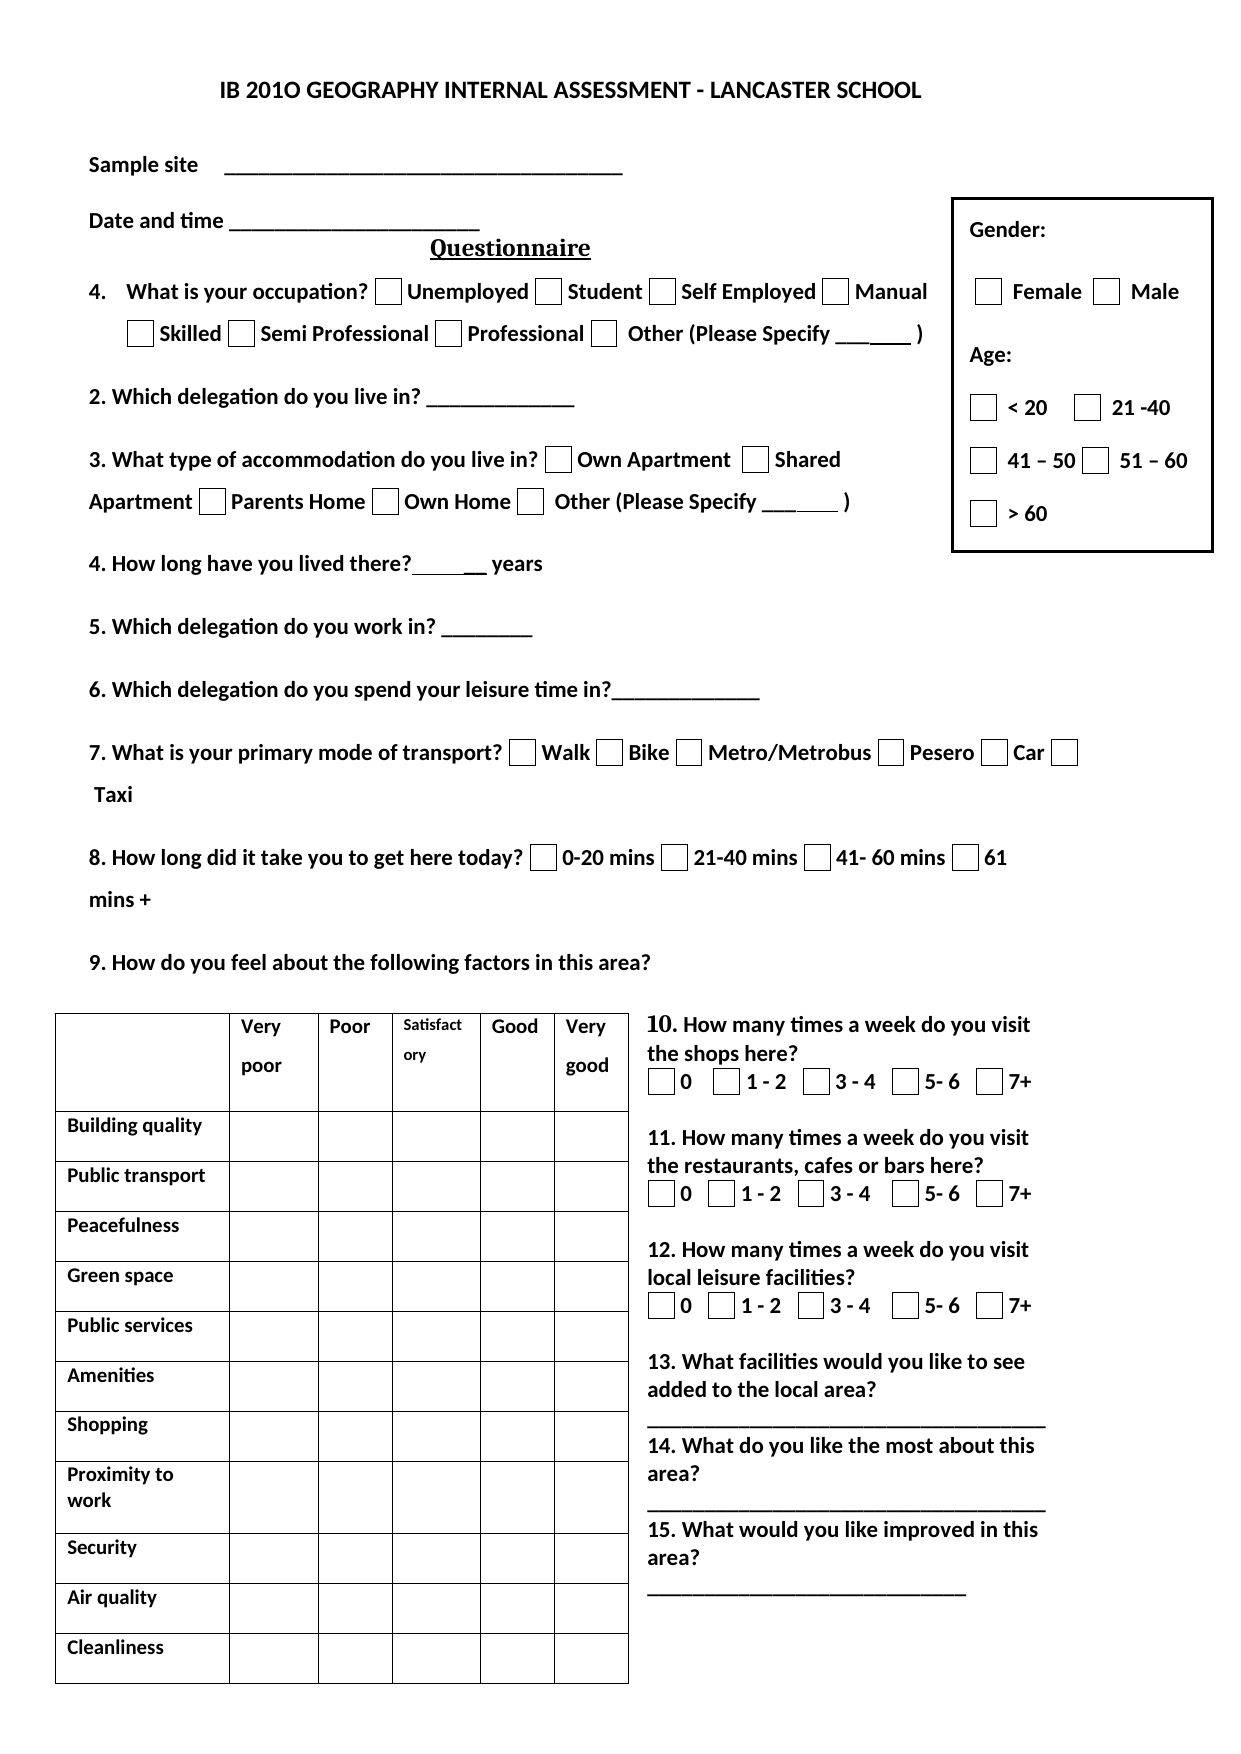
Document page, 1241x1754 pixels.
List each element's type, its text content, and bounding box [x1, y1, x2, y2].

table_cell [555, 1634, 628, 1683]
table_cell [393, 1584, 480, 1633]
text ___________________________________ [629, 1403, 1053, 1431]
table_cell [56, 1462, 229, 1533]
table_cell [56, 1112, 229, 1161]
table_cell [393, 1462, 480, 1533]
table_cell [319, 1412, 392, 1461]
text 14. What do you like the most about this area? [629, 1431, 1053, 1487]
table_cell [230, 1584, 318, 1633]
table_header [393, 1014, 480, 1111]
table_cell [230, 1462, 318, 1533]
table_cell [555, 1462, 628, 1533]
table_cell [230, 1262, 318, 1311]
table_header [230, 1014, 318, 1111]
text 11. How many times a week do you visit the restaurants, cafes or bars here? [629, 1123, 1053, 1179]
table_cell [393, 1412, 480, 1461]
list 9. How do you feel about the following factors in this area? [89, 948, 1053, 976]
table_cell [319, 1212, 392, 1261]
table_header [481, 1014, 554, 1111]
text Date and time ______________________ [954, 206, 1053, 234]
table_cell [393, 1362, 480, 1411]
text Date and time ______________________ [89, 206, 951, 234]
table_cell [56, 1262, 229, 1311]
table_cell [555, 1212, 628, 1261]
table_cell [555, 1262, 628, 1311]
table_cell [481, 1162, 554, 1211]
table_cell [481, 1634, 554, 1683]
text Questionnaire [89, 234, 951, 263]
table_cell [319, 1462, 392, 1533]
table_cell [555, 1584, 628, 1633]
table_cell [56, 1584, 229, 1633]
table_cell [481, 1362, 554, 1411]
list 2. Which delegation do you live in? _____________ [89, 382, 951, 410]
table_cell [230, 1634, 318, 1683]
text 0 1 - 2 3 - 4 5- 6 7+ [629, 1291, 1053, 1319]
list 5. Which delegation do you work in? ________ [89, 612, 1053, 640]
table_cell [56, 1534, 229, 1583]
text 0 1 - 2 3 - 4 5- 6 7+ [629, 1179, 1053, 1207]
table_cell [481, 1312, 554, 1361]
text Sample site ___________________________________ [89, 150, 1053, 178]
text 10. How many times a week do you visit the shops here? [89, 1010, 1053, 1067]
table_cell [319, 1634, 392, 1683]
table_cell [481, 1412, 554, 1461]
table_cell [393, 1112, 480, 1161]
list 7. What is your primary mode of transport? Walk Bike Metro/Metrobus Pesero Car Taxi [89, 738, 1053, 808]
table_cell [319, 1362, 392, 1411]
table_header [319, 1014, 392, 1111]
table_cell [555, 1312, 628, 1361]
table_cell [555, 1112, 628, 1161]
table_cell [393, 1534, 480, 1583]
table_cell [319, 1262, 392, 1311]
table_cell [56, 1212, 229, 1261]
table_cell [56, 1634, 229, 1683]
list 8. How long did it take you to get here today? 0-20 mins 21-40 mins 41- 60 mins 61 mins + [89, 843, 1053, 913]
text 0 1 - 2 3 - 4 5- 6 7+ [629, 1067, 1053, 1095]
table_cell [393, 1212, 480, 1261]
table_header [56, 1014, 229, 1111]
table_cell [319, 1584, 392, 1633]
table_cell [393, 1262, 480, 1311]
text ___________________________________ [629, 1487, 1053, 1516]
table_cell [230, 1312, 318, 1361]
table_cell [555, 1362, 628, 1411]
list 6. Which delegation do you spend your leisure time in?_____________ [89, 675, 1053, 703]
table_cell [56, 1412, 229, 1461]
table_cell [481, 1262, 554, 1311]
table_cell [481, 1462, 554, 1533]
list 3. What type of accommodation do you live in? Own Apartment Shared Apartment Parents Home Own Home Other (Please Specify ___ ) [89, 445, 951, 515]
text 13. What facilities would you like to see added to the local area? [629, 1347, 1053, 1403]
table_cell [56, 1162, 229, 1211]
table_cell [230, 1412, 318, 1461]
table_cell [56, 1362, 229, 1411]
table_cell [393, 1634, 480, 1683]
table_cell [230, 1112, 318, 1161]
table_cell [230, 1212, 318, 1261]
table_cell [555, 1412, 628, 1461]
list 4. How long have you lived there? __ years [89, 549, 1053, 578]
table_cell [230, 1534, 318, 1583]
text Questionnaire [954, 234, 1053, 263]
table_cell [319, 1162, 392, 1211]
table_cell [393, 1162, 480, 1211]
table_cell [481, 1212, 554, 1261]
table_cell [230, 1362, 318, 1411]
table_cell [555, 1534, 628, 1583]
text 12. How many times a week do you visit local leisure facilities? [629, 1235, 1053, 1291]
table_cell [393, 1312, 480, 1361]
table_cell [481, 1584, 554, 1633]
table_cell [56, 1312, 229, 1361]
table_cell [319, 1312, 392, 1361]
text ____________________________ [629, 1572, 1053, 1599]
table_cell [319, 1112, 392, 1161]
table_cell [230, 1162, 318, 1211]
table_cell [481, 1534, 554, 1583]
list What is your occupation? Unemployed Student Self Employed Manual Skilled Semi Professional Professional Other (Please Specify ___ ) [89, 277, 951, 347]
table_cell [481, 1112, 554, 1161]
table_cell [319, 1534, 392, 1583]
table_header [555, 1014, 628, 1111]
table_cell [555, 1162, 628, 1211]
text 15. What would you like improved in this area? [629, 1516, 1053, 1572]
